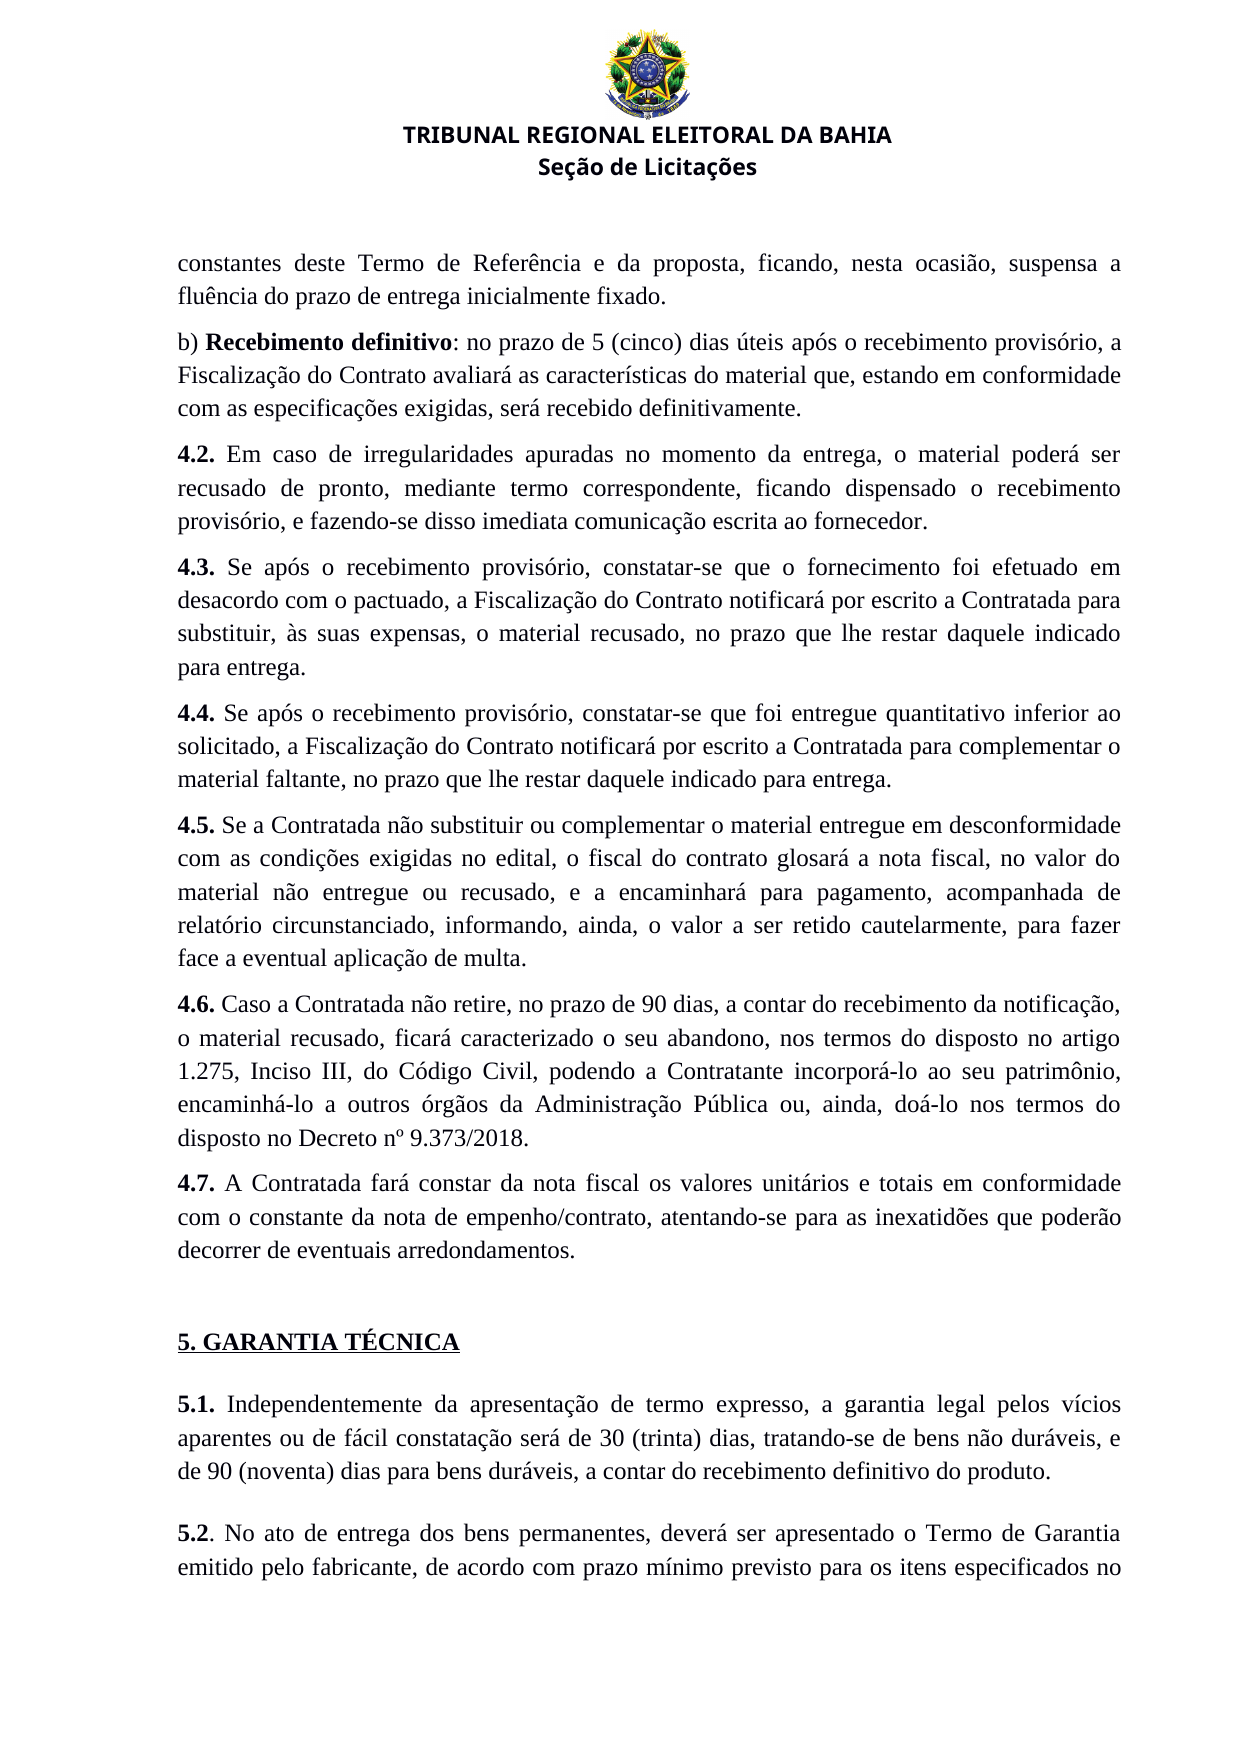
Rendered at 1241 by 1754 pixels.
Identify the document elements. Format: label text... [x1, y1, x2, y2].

text 4.4. Se após o recebimento provisório, constatar-se que foi entregue quantitativo inferior ao solicitado, a Fiscalização do Contrato notificará por escrito a Contratada para complementar o material faltante, no prazo que lhe restar daquele indicado para entrega. [177, 694, 1122, 794]
text 4.5. Se a Contratada não substituir ou complementar o material entregue em desconformidade com as condições exigidas no edital, o fiscal do contrato glosará a nota fiscal, no valor do material não entregue ou recusado, e a encaminhará para pagamento, acompanhada de relatório circunstanciado, informando, ainda, o valor a ser retido cautelarmente, para fazer face a eventual aplicação de multa. [177, 807, 1122, 973]
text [177, 1515, 1122, 1582]
text 4.2. Em caso de irregularidades apuradas no momento da entrega, o material poderá ser recusado de pronto, mediante termo correspondente, ficando dispensado o recebimento provisório, e fazendo-se disso imediata comunicação escrita ao fornecedor. [177, 436, 1122, 536]
text 5.1. Independentemente da apresentação de termo expresso, a garantia legal pelos vícios aparentes ou de fácil constatação será de 30 (trinta) dias, tratando-se de bens não duráveis, e de 90 (noventa) dias para bens duráveis, a contar do recebimento definitivo do produto. [177, 1386, 1122, 1486]
text 4.3. Se após o recebimento provisório, constatar-se que o fornecimento foi efetuado em desacordo com o pactuado, a Fiscalização do Contrato notificará por escrito a Contratada para substituir, às suas expensas, o material recusado, no prazo que lhe restar daquele indicado para entrega. [177, 548, 1122, 682]
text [177, 244, 1122, 311]
text 4.6. Caso a Contratada não retire, no prazo de 90 dias, a contar do recebimento da notificação, o material recusado, ficará caracterizado o seu abandono, nos termos do disposto no artigo 1.275, Inciso III, do Código Civil, podendo a Contratante incorporá-lo ao seu patrimônio, encaminhá-lo a outros órgãos da Administração Pública ou, ainda, doá-lo nos termos do disposto no Decreto nº 9.373/2018. [177, 986, 1122, 1153]
text 5. GARANTIA TÉCNICA [177, 1323, 1122, 1357]
text b) Recebimento definitivo: no prazo de 5 (cinco) dias úteis após o recebimento provisório, a Fiscalização do Contrato avaliará as características do material que, estando em conformidade com as especificações exigidas, será recebido definitivamente. [177, 323, 1122, 423]
text 4.7. A Contratada fará constar da nota fiscal os valores unitários e totais em conformidade com o constante da nota de empenho/contrato, atentando-se para as inexatidões que poderão decorrer de eventuais arredondamentos. [177, 1165, 1122, 1265]
